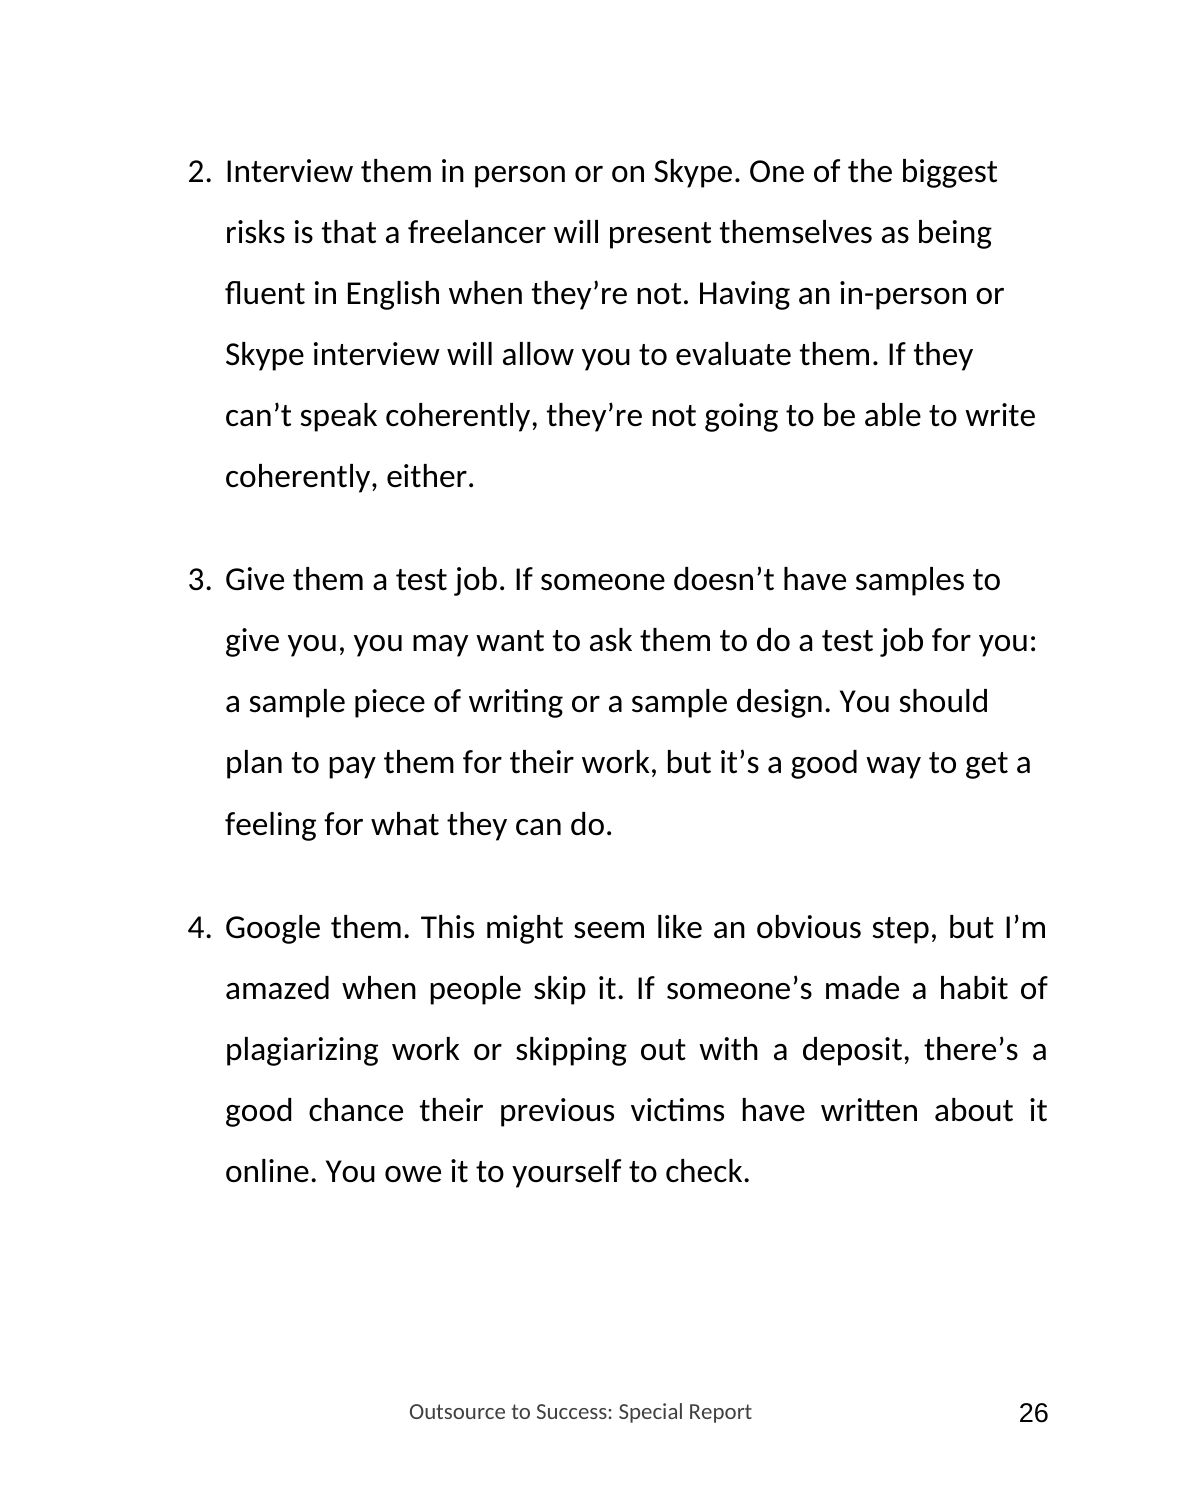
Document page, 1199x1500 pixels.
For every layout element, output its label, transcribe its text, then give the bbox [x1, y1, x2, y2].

list Interview them in person or on Skype. One of the biggest risks is that a freelancer will present themselves as being fluent in English when they’re not. Having an in-person or Skype interview will allow you to evaluate them. If they can’t speak coherently, they’re not going to be able to write coherently, either. [187, 150, 1049, 543]
list Google them. This might seem like an obvious step, but I’m amazed when people skip it. If someone’s made a habit of plagiarizing work or skipping out with a deposit, there’s a good chance their previous victims have written about it online. You owe it to yourself to check. [187, 906, 1049, 1191]
list Give them a test job. If someone doesn’t have samples to give you, you may want to ask them to do a test job for you: a sample piece of writing or a sample design. You should plan to pay them for their work, but it’s a good way to get a feeling for what they can do. [187, 558, 1049, 890]
